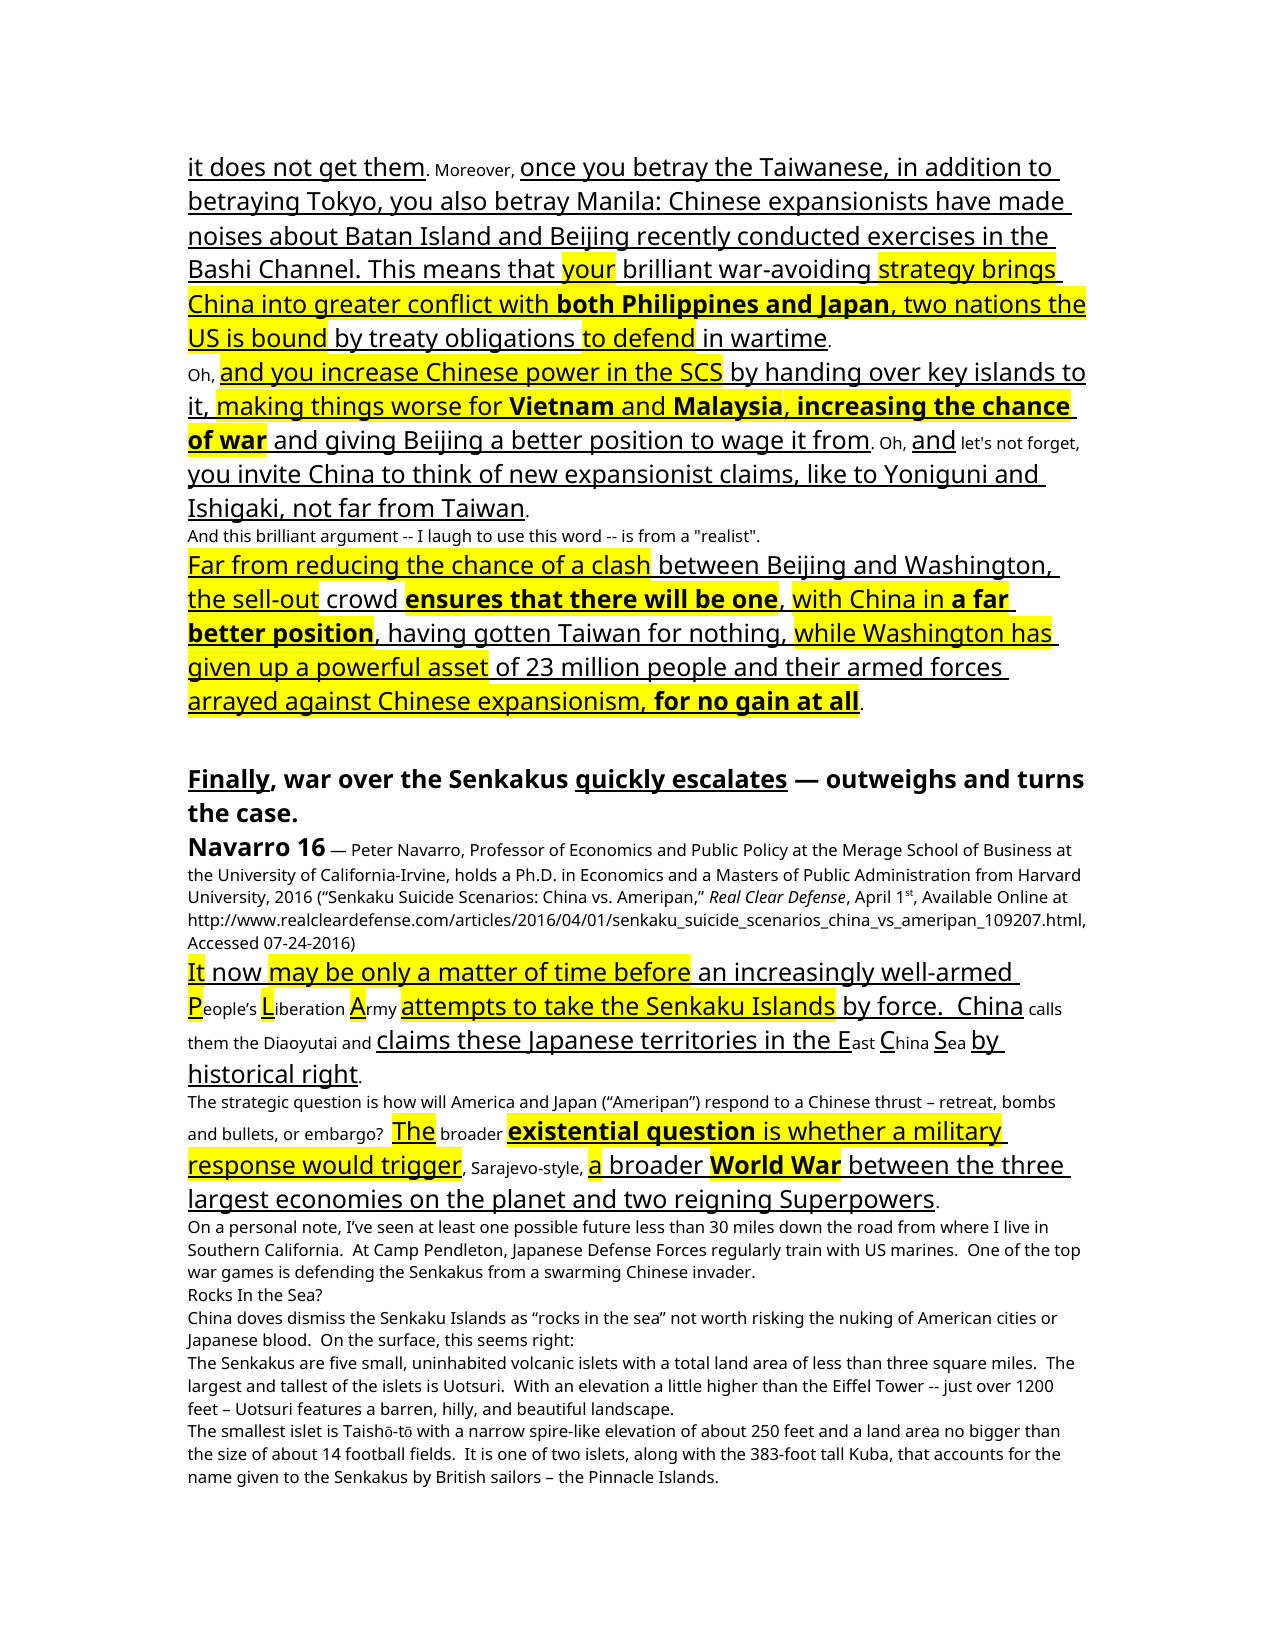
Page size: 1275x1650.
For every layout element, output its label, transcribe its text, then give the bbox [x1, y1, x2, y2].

text And this brilliant argument -- I laugh to use this word -- is from a "realist". [187, 525, 1087, 547]
text The Senkakus are five small, uninhabited volcanic islets with a total land area of less than three square miles. The largest and tallest of the islets is Uotsuri. With an elevation a little higher than the Eiffel Tower -- just over 1200 feet – Uotsuri features a barren, hilly, and beautiful landscape. [187, 1352, 1087, 1420]
text Rocks In the Sea? [187, 1283, 1087, 1306]
text Navarro 16 — Peter Navarro, Professor of Economics and Public Policy at the Merage School of Business at the University of California-Irvine, holds a Ph.D. in Economics and a Masters of Public Administration from Harvard University, 2016 (“Senkaku Suicide Scenarios: China vs. Ameripan,” Real Clear Defense, April 1st, Available Online at http://www.realcleardefense.com/articles/2016/04/01/senkaku_suicide_scenarios_china_vs_ameripan_109207.html, Accessed 07-24-2016) [187, 829, 1087, 954]
text Oh, and you increase Chinese power in the SCS by handing over key islands to it, making things worse for Vietnam and Malaysia, increasing the chance of war and giving Beijing a better position to wage it from. Oh, and let's not forget, you invite China to think of new expansionist claims, like to Yoniguni and Ishigaki, not far from Taiwan. [187, 354, 1087, 525]
text The strategic question is how will America and Japan (“Ameripan”) respond to a Chinese thrust – retreat, bombs and bullets, or embargo? The broader existential question is whether a military response would trigger, Sarajevo-style, a broader World War between the three largest economies on the planet and two reigning Superpowers. [187, 1091, 1087, 1215]
text The smallest islet is Taishō-tō with a narrow spire-like elevation of about 250 feet and a land area no bigger than the size of about 14 football fields. It is one of two islets, along with the 383-foot tall Kuba, that accounts for the name given to the Senkakus by British sailors – the Pinnacle Islands. [187, 1420, 1087, 1488]
subtitle Finally, war over the Senkakus quickly escalates — outweighs and turns the case. [187, 761, 1087, 829]
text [187, 150, 1087, 354]
text China doves dismiss the Senkaku Islands as “rocks in the sea” not worth risking the nuking of American cities or Japanese blood. On the surface, this seems right: [187, 1306, 1087, 1352]
text On a personal note, I’ve seen at least one possible future less than 30 miles down the road from where I live in Southern California. At Camp Pendleton, Japanese Defense Forces regularly train with US marines. One of the top war games is defending the Senkakus from a swarming Chinese invader. [187, 1215, 1087, 1283]
text Far from reducing the chance of a clash between Beijing and Washington, the sell-out crowd ensures that there will be one, with China in a far better position, having gotten Taiwan for nothing, while Washington has given up a powerful asset of 23 million people and their armed forces arrayed against Chinese expansionism, for no gain at all. [187, 547, 1087, 718]
text It now may be only a matter of time before an increasingly well-armed People’s Liberation Army attempts to take the Senkaku Islands by force. China calls them the Diaoyutai and claims these Japanese territories in the East China Sea by historical right. [187, 954, 1087, 1091]
